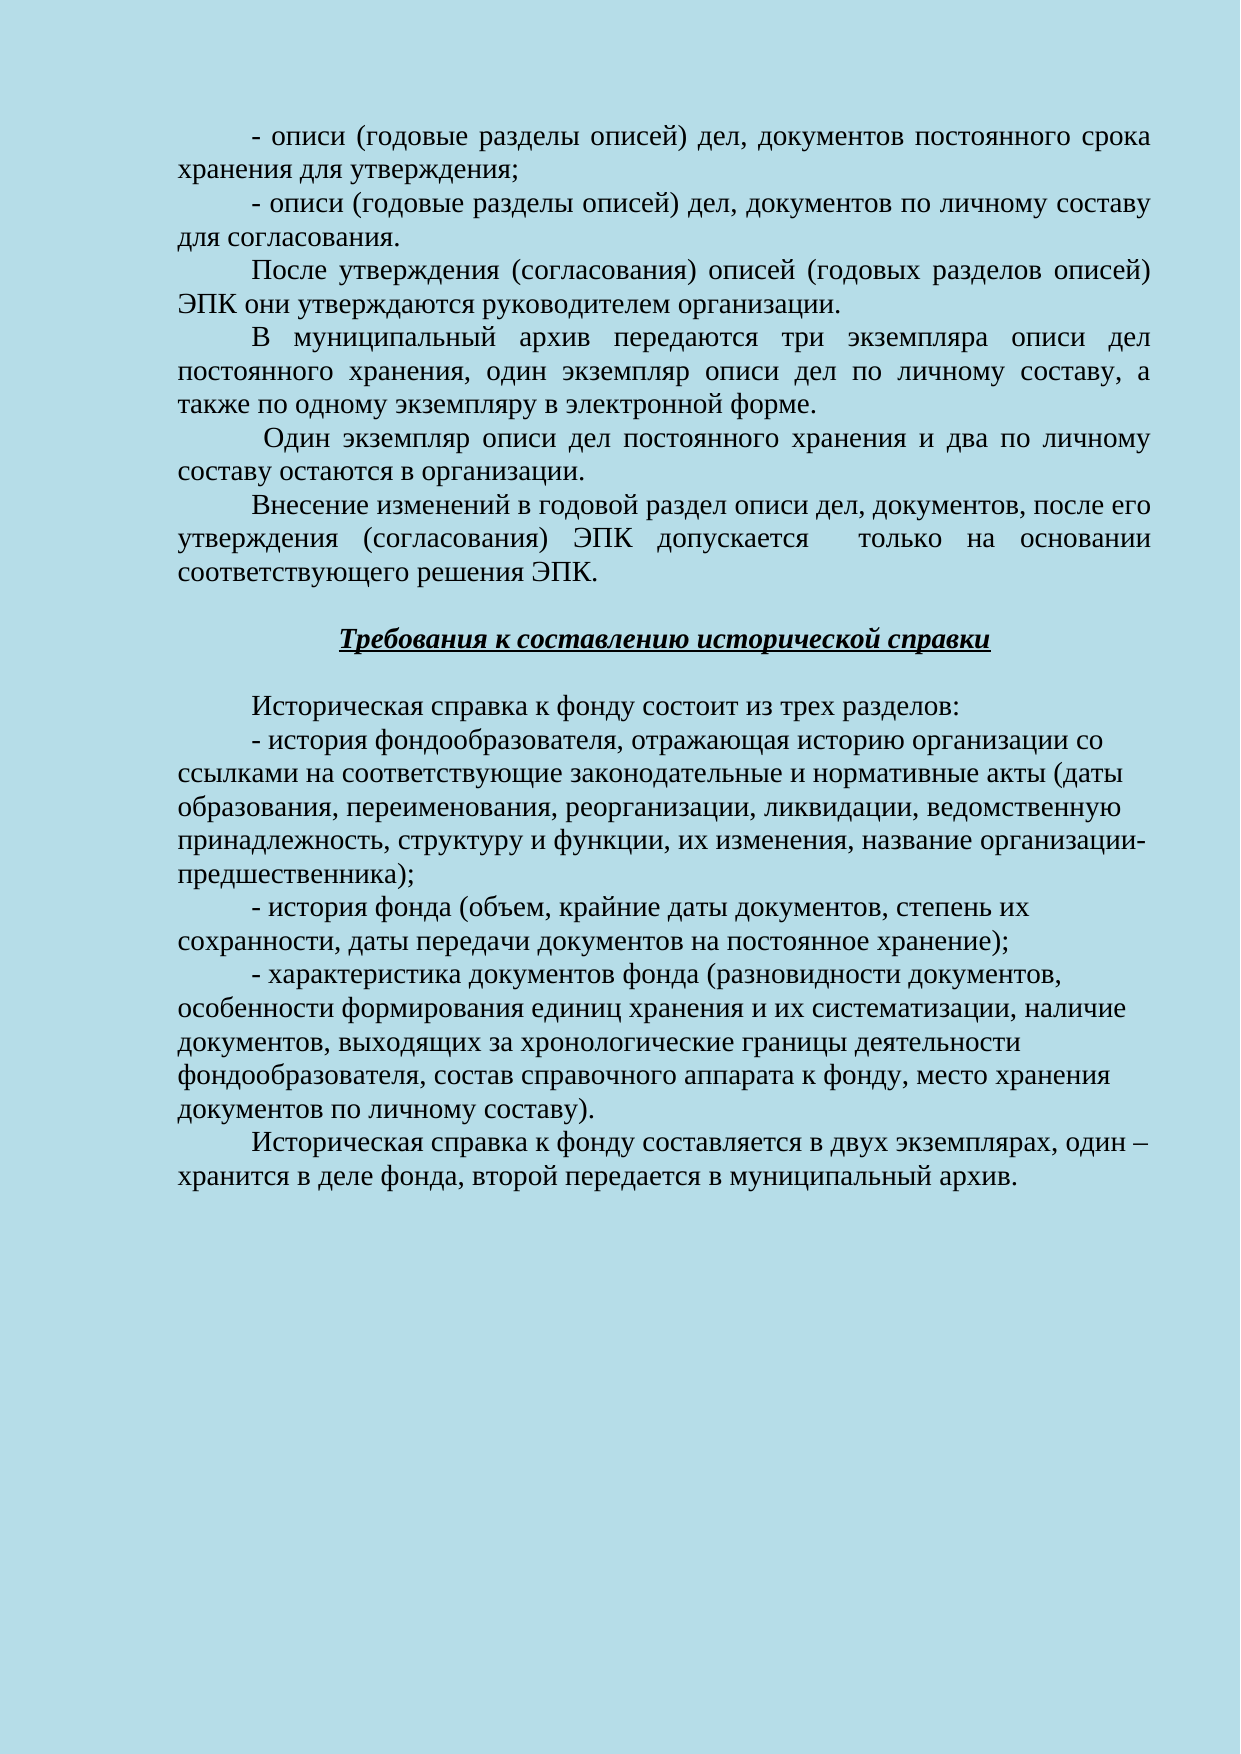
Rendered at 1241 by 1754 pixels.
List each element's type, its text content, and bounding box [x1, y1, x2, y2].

text - история фондообразователя, отражающая историю организации со ссылками на соответствующие законодательные и нормативные акты (даты образования, переименования, реорганизации, ликвидации, ведомственную принадлежность, структуру и функции, их изменения, название организации- предшественника); [177, 722, 1152, 889]
text После утверждения (согласования) описей (годовых разделов описей) ЭПК они утверждаются руководителем организации. [177, 252, 1152, 319]
text - история фонда (объем, крайние даты документов, степень их сохранности, даты передачи документов на постоянное хранение); [177, 889, 1152, 957]
text - описи (годовые разделы описей) дел, документов по личному составу для согласования. [177, 185, 1152, 252]
text Историческая справка к фонду составляется в двух экземплярах, один – хранится в деле фонда, второй передается в муниципальный архив. [177, 1124, 1152, 1191]
text В муниципальный архив передаются три экземпляра описи дел постоянного хранения, один экземпляр описи дел по личному составу, а также по одному экземпляру в электронной форме. [177, 319, 1152, 420]
text Один экземпляр описи дел постоянного хранения и два по личному составу остаются в организации. [177, 420, 1152, 487]
text Требования к составлению исторической справки [177, 621, 1152, 655]
text Внесение изменений в годовой раздел описи дел, документов, после его утверждения (согласования) ЭПК допускается только на основании соответствующего решения ЭПК. [177, 487, 1152, 588]
text Историческая справка к фонду состоит из трех разделов: [177, 688, 1152, 722]
text - описи (годовые разделы описей) дел, документов постоянного срока хранения для утверждения; [177, 118, 1152, 185]
text - характеристика документов фонда (разновидности документов, особенности формирования единиц хранения и их систематизации, наличие документов, выходящих за хронологические границы деятельности фондообразователя, состав справочного аппарата к фонду, место хранения документов по личному составу). [177, 957, 1152, 1124]
